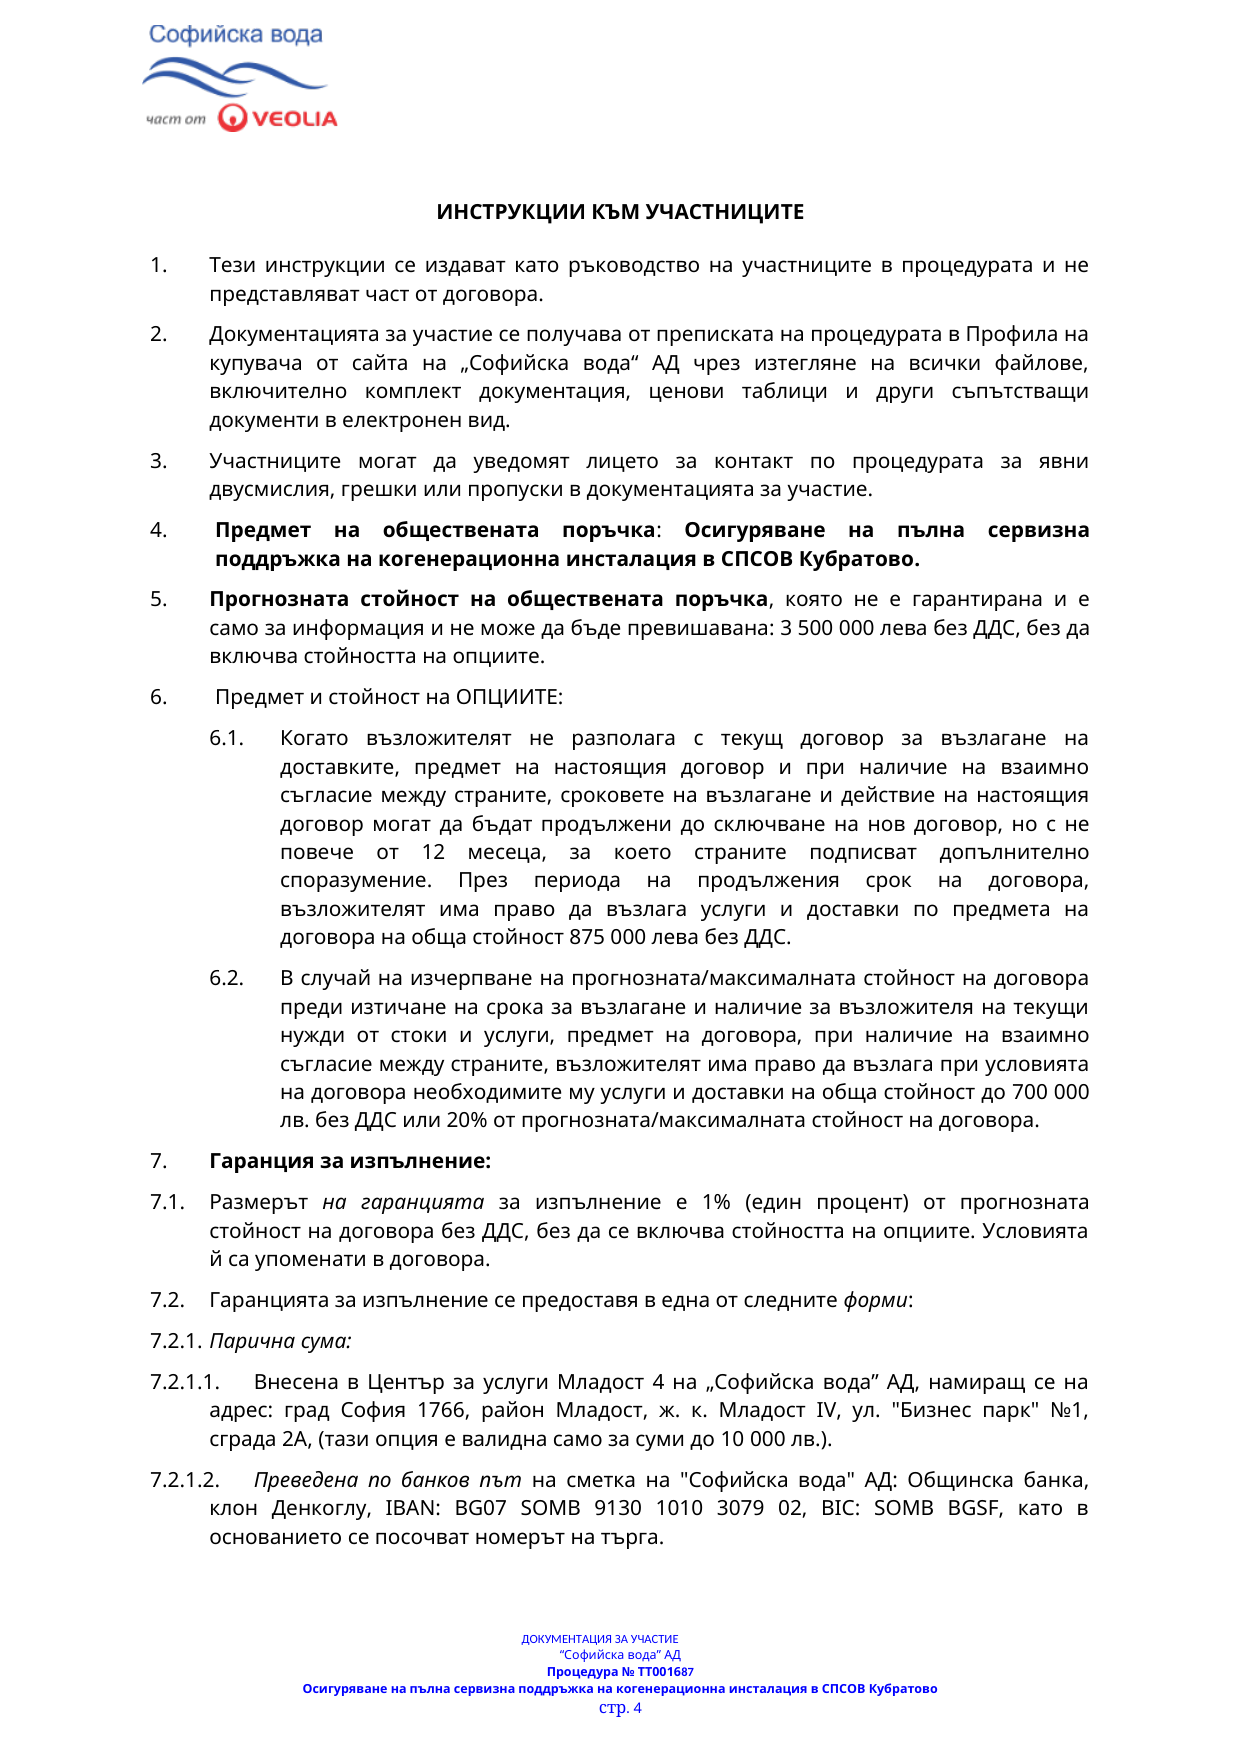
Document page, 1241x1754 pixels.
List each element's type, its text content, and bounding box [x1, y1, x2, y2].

list Участниците могат да уведомят лицето за контакт по процедурата за явни двусмислия, грешки или пропуски в документацията за участие. [150, 446, 1090, 503]
list Тези инструкции се издават като ръководство на участниците в процедурата и не представляват част от договора. [150, 250, 1090, 307]
picture [142, 25, 338, 132]
list Внесена в Център за услуги Младост 4 на „Софийска вода” АД, намиращ се на адрес: град София 1766, район Младост, ж. к. Младост ІV, ул. "Бизнес парк" №1, сграда 2А, (тази опция е валидна само за суми до 10 000 лв.). [150, 1367, 1090, 1452]
list Парична сума: [150, 1326, 1090, 1354]
list Предмет на обществената поръчка: Осигуряване на пълна сервизна поддръжка на когенерационна инсталация в СПСОВ Кубратово. [150, 515, 1090, 572]
text ИНСТРУКЦИИ КЪМ УЧАСТНИЦИТЕ [150, 197, 1090, 225]
list Гаранция за изпълнение: [150, 1146, 1090, 1175]
list Когато възложителят не разполага с текущ договор за възлагане на доставките, предмет на настоящия договор и при наличие на взаимно съгласие между страните, сроковете на възлагане и действие на настоящия договор могат да бъдат продължени до сключване на нов договор, но с не повече от 12 месеца, за което страните подписват допълнително споразумение. През периода на продължения срок на договора, възложителят има право да възлага услуги и доставки по предмета на договора на обща стойност 875 000 лева без ДДС. [209, 723, 1090, 951]
list Гаранцията за изпълнение се предоставя в една от следните форми: [150, 1285, 1090, 1314]
list Документацията за участие се получава от преписката на процедурата в Профила на купувача от сайта на „Софийска вода“ АД чрез изтегляне на всички файлове, включително комплект документация, ценови таблици и други съпътстващи документи в електронен вид. [150, 319, 1090, 433]
list Размерът на гаранцията за изпълнение е 1% (един процент) от прогнозната стойност на договора без ДДС, без да се включва стойността на опциите. Условията й са упоменати в договора. [150, 1187, 1090, 1273]
list Прогнозната стойност на обществената поръчка, която не е гарантирана и е само за информация и не може да бъде превишавана: 3 500 000 лева без ДДС, без да включва стойността на опциите. [150, 584, 1090, 670]
list В случай на изчерпване на прогнозната/максималната стойност на договора преди изтичане на срока за възлагане и наличие за възложителя на текущи нужди от стоки и услуги, предмет на договора, при наличие на взаимно съгласие между страните, възложителят има право да възлага при условията на договора необходимите му услуги и доставки на обща стойност до 700 000 лв. без ДДС или 20% от прогнозната/максималната стойност на договора. [209, 963, 1090, 1134]
list Преведена по банков път на сметка на "Софийска вода" АД: Общинска банка, клон Денкоглу, IBAN: BG07 SOMB 9130 1010 3079 02, BIC: SOMB BGSF, като в основанието се посочват номерът на търга. [150, 1465, 1090, 1550]
list Предмет и стойност на ОПЦИИТЕ: [150, 682, 1090, 711]
